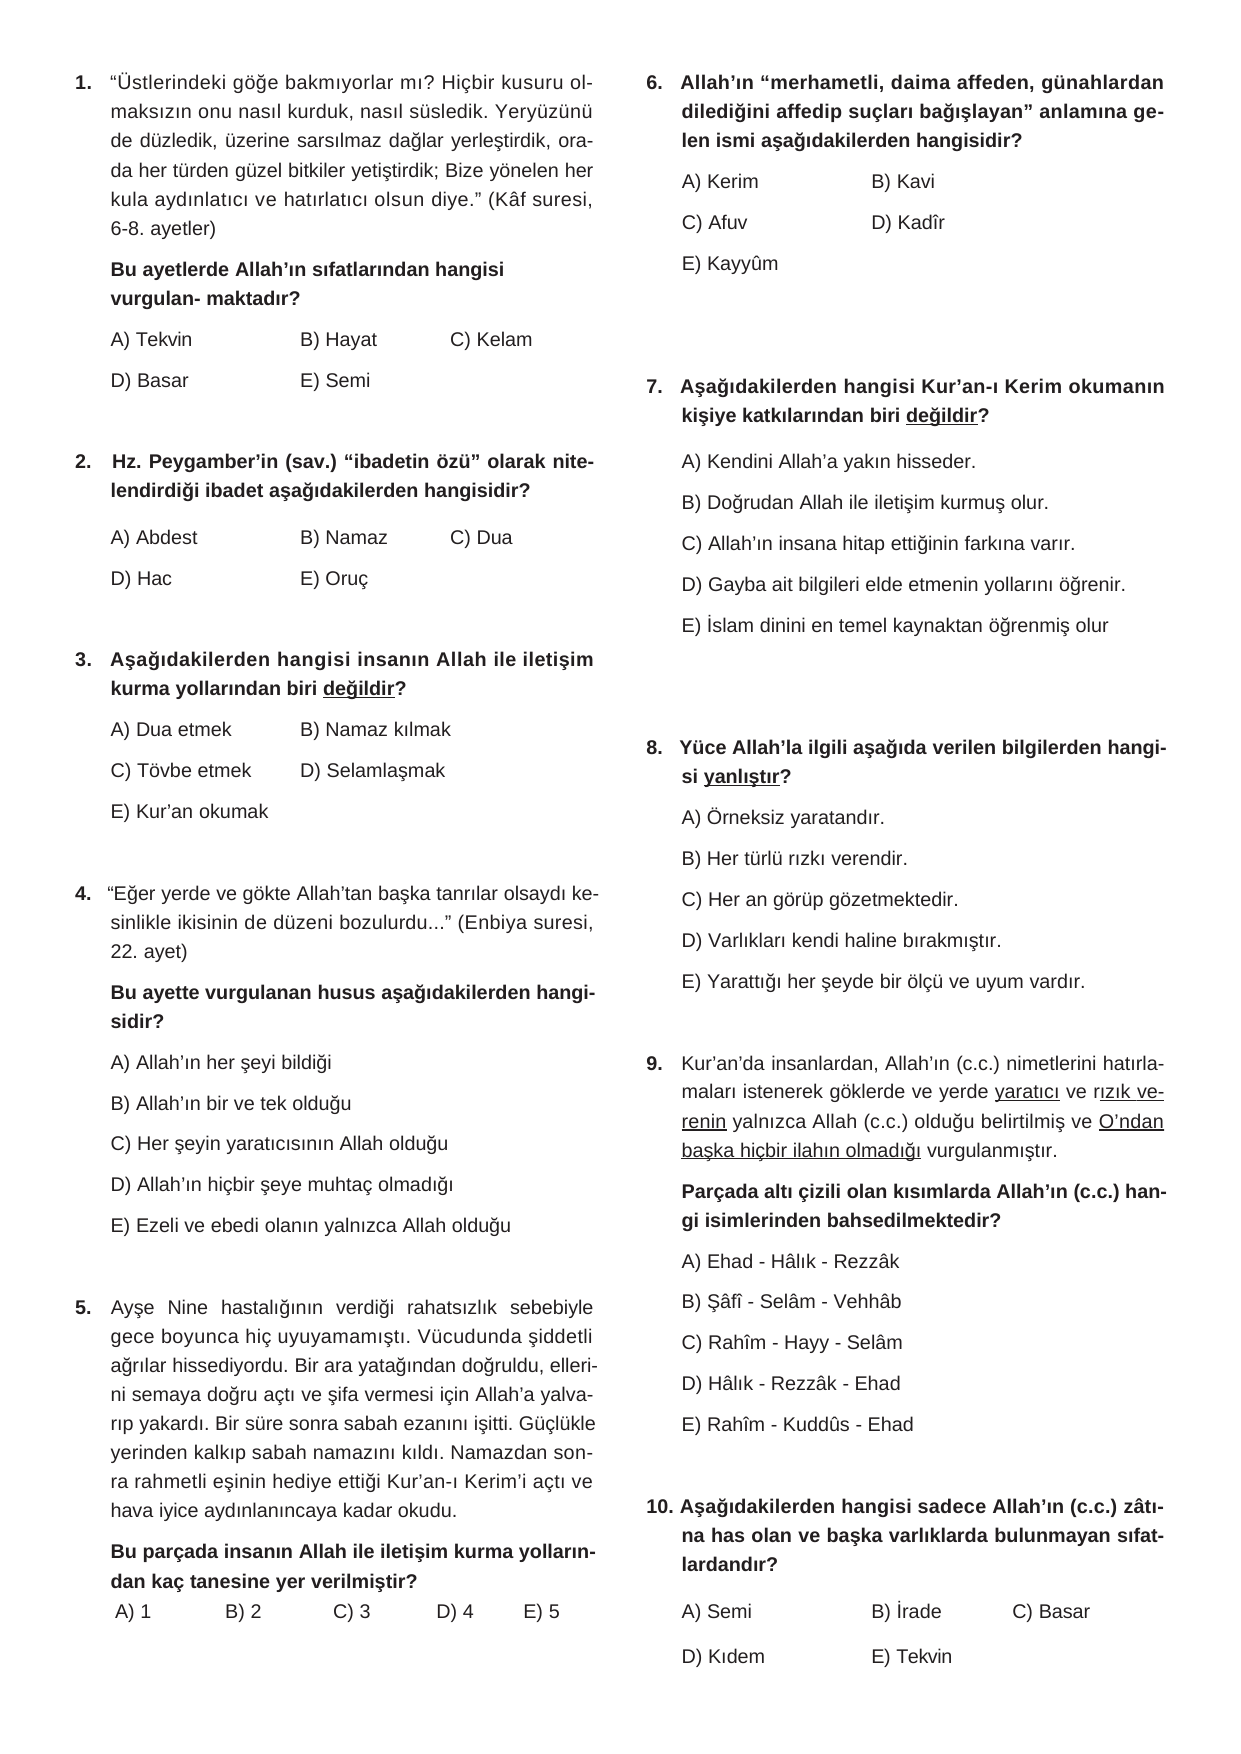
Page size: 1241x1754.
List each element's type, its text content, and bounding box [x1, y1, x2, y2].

text B) Allah’ın bir ve tek olduğu [110, 1091, 646, 1114]
text C) Rahîm - Hayy - Selâm [681, 1331, 1240, 1354]
text E) Semi [300, 368, 646, 391]
text Bu ayette vurgulanan husus aşağıdakilerden hangi- sidir? [110, 981, 599, 1032]
text 22. ayet) [110, 940, 646, 962]
text C) Afuv [682, 211, 871, 234]
text D) Selamlaşmak [300, 759, 646, 782]
text 3. Aşağıdakilerden hangisi insanın Allah ile iletişim [75, 648, 1240, 671]
text B) Namaz kılmak [300, 718, 646, 741]
text B) Şâfî - Selâm - Vehhâb [681, 1290, 1240, 1313]
text A) Tekvin B) Hayat C) Kelam [110, 328, 682, 350]
text E) Rahîm - Kuddûs - Ehad [681, 1413, 1240, 1436]
text D) Hâlık - Rezzâk - Ehad [681, 1372, 1240, 1395]
text E) Yarattığı her şeyde bir ölçü ve uyum vardır. [681, 969, 1240, 992]
text E) Ezeli ve ebedi olanın yalnızca Allah olduğu [110, 1214, 646, 1237]
text A) Ehad - Hâlık - Rezzâk [681, 1249, 1240, 1272]
text si yanlıştır? [681, 765, 1240, 788]
text B) Her türlü rızkı verendir. [681, 847, 1240, 870]
text 2. Hz. Peygamber’in (sav.) “ibadetin özü” olarak nite- [75, 450, 681, 473]
text A) Kerim [682, 170, 871, 193]
text kişiye katkılarından biri değildir? [681, 404, 1240, 427]
text C) Tövbe etmek [110, 759, 300, 782]
text C) Dua [450, 526, 681, 548]
text A) Allah’ın her şeyi bildiği [110, 1051, 646, 1073]
text 7. Aşağıdakilerden hangisi Kur’an-ı Kerim okumanın [646, 375, 1240, 397]
text E) Kur’an okumak [110, 800, 300, 822]
text A) Dua etmek [110, 718, 300, 741]
text D) Varlıkları kendi haline bırakmıştır. [681, 929, 1240, 951]
text B) Namaz [300, 526, 450, 548]
text B) Doğrudan Allah ile iletişim kurmuş olur. [681, 491, 1240, 514]
text C) Her an görüp gözetmektedir. [681, 888, 1240, 911]
text A) 1 B) 2 C) 3 D) 4 E) 5 A) Semi B) İrade C) Basar [115, 1600, 1240, 1623]
text D) Allah’ın hiçbir şeye muhtaç olmadığı [110, 1173, 646, 1196]
text D) Hac [110, 567, 300, 589]
text Parçada altı çizili olan kısımlarda Allah’ın (c.c.) han- gi isimlerinden bahsedilmektedir? [681, 1179, 1171, 1231]
text Bu ayetlerde Allah’ın sıfatlarından hangisi vurgulan- maktadır? [110, 258, 599, 309]
text E) Kayyûm [682, 252, 871, 275]
text 10. Aşağıdakilerden hangisi sadece Allah’ın (c.c.) zâtı- na has olan ve başka varlıklarda bulunmayan sıfat- lardandır? [646, 1495, 1171, 1576]
text A) Örneksiz yaratandır. [681, 806, 1240, 829]
text 5. Ayşe Nine hastalığının verdiği rahatsızlık sebebiyle gece boyunca hiç uyuyamamıştı. Vücudunda şiddetli ağrılar hissediyordu. Bir ara yatağından doğruldu, elleri- ni semaya doğru açtı ve şifa vermesi için Allah’a yalva- rıp yakardı. Bir süre sonra sabah ezanını işitti. Güçlükle yerinden kalkıp sabah namazını kıldı. Namazdan son- ra rahmetli eşinin hediye ettiği Kur’an-ı Kerim’i açtı ve hava iyice aydınlanıncaya kadar okudu. [75, 1296, 599, 1522]
text D) Basar [110, 368, 300, 391]
text E) Oruç [300, 567, 450, 589]
text D) Kadîr [871, 211, 1240, 234]
text kurma yollarından biri değildir? [110, 677, 1240, 700]
text D) Kıdem E) Tekvin [681, 1645, 1240, 1668]
text D) Gayba ait bilgileri elde etmenin yollarını öğrenir. [681, 573, 1240, 596]
text lendirdiği ibadet aşağıdakilerden hangisidir? [110, 479, 681, 502]
text C) Allah’ın insana hitap ettiğinin farkına varır. [681, 532, 1240, 555]
text C) Her şeyin yaratıcısının Allah olduğu [110, 1132, 646, 1155]
text 4. “Eğer yerde ve gökte Allah’tan başka tanrılar olsaydı ke- [75, 882, 646, 904]
text E) İslam dinini en temel kaynaktan öğrenmiş olur [681, 614, 1240, 636]
text 1. “Üstlerindeki göğe bakmıyorlar mı? Hiçbir kusuru ol- maksızın onu nasıl kurduk, nasıl süsledik. Yeryüzünü de düzledik, üzerine sarsılmaz dağlar yerleştirdik, ora- [75, 71, 599, 152]
text sinlikle ikisinin de düzeni bozulurdu...” (Enbiya suresi, [110, 911, 646, 933]
text B) Kavi [871, 170, 1240, 193]
text 8. Yüce Allah’la ilgili aşağıda verilen bilgilerden hangi- [646, 736, 1240, 759]
text 6. Allah’ın “merhametli, daima affeden, günahlardan dilediğini affedip suçları bağışlayan” anlamına ge- len ismi aşağıdakilerden hangisidir? [646, 71, 1171, 152]
text 9. Kur’an’da insanlardan, Allah’ın (c.c.) nimetlerini hatırla- maları istenerek göklerde ve yerde yaratıcı ve rızık ve- renin yalnızca Allah (c.c.) olduğu belirtilmiş ve O’ndan başka hiçbir ilahın olmadığı vurgulanmıştır. [646, 1051, 1171, 1161]
text dan kaç tanesine yer verilmiştir? [110, 1569, 646, 1592]
text A) Kendini Allah’a yakın hisseder. [681, 450, 1240, 473]
text da her türden güzel bitkiler yetiştirdik; Bize yönelen her kula aydınlatıcı ve hatırlatıcı olsun diye.” (Kâf suresi, 6-8. ayetler) [110, 158, 599, 239]
text Bu parçada insanın Allah ile iletişim kurma yolların- [110, 1540, 646, 1563]
text A) Abdest [110, 526, 300, 548]
